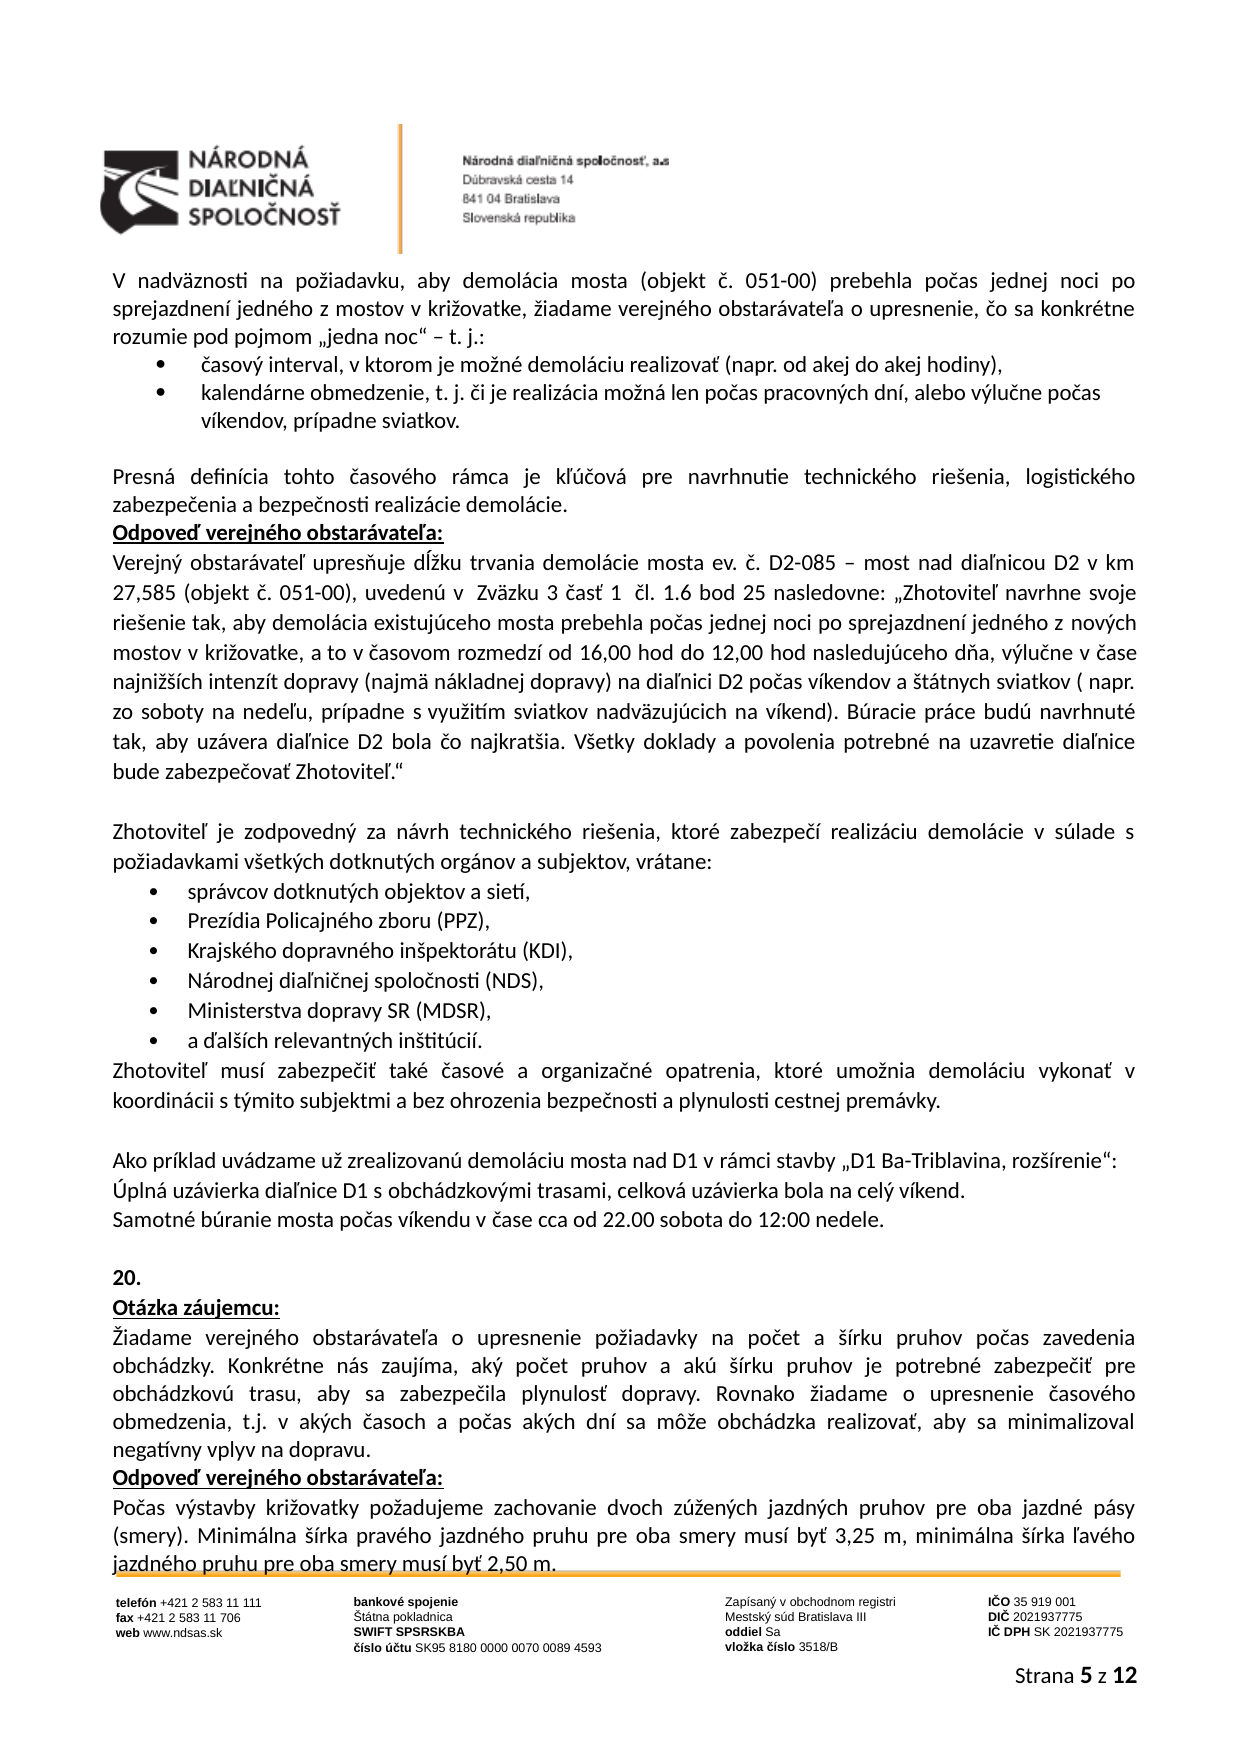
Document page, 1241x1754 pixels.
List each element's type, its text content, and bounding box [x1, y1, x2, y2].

text Verejný obstarávateľ upresňuje dĺžku trvania demolácie mosta ev. č. D2-085 – most nad diaľnicou D2 v km 27,585 (objekt č. 051-00), uvedenú v Zväzku 3 časť 1 čl. 1.6 bod 25 nasledovne: „Zhotoviteľ navrhne svoje riešenie tak, aby demolácia existujúceho mosta prebehla počas jednej noci po sprejazdnení jedného z nových mostov v križovatke, a to v časovom rozmedzí od 16,00 hod do 12,00 hod nasledujúceho dňa, výlučne v čase najnižších intenzít dopravy (najmä nákladnej dopravy) na diaľnici D2 počas víkendov a štátnych sviatkov ( napr. zo soboty na nedeľu, prípadne s využitím sviatkov nadväzujúcich na víkend). Búracie práce budú navrhnuté tak, aby uzávera diaľnice D2 bola čo najkratšia. Všetky doklady a povolenia potrebné na uzavretie diaľnice bude zabezpečovať Zhotoviteľ.“ [112, 548, 1137, 785]
text Odpoveď verejného obstarávateľa: [112, 518, 1137, 546]
list Ministerstva dopravy SR (MDSR), [150, 996, 1137, 1024]
text Samotné búranie mosta počas víkendu v čase cca od 22.00 sobota do 12:00 nedele. [112, 1206, 1137, 1234]
text Úplná uzávierka diaľnice D1 s obchádzkovými trasami, celková uzávierka bola na celý víkend. [112, 1176, 1137, 1204]
text Žiadame verejného obstarávateľa o upresnenie požiadavky na počet a šírku pruhov počas zavedenia obchádzky. Konkrétne nás zaujíma, aký počet pruhov a akú šírku pruhov je potrebné zabezpečiť pre obchádzkovú trasu, aby sa zabezpečila plynulosť dopravy. Rovnako žiadame o upresnenie časového obmedzenia, t.j. v akých časoch a počas akých dní sa môže obchádzka realizovať, aby sa minimalizoval negatívny vplyv na dopravu. [112, 1323, 1137, 1463]
list časový interval, v ktorom je možné demoláciu realizovať (napr. od akej do akej hodiny), [157, 350, 1137, 378]
list správcov dotknutých objektov a sietí, [150, 877, 1137, 905]
list Národnej diaľničnej spoločnosti (NDS), [150, 966, 1137, 994]
text V nadväznosti na požiadavku, aby demolácia mosta (objekt č. 051-00) prebehla počas jednej noci po sprejazdnení jedného z mostov v križovatke, žiadame verejného obstarávateľa o upresnenie, čo sa konkrétne rozumie pod pojmom „jedna noc“ – t. j.: [112, 266, 1137, 350]
text Presná definícia tohto časového rámca je kľúčová pre navrhnutie technického riešenia, logistického zabezpečenia a bezpečnosti realizácie demolácie. [112, 462, 1137, 518]
text 20. [112, 1263, 1137, 1292]
list Prezídia Policajného zboru (PPZ), [150, 907, 1137, 935]
text Počas výstavby križovatky požadujeme zachovanie dvoch zúžených jazdných pruhov pre oba jazdné pásy (smery). Minimálna šírka pravého jazdného pruhu pre oba smery musí byť 3,25 m, minimálna šírka ľavého jazdného pruhu pre oba smery musí byť 2,50 m. [112, 1493, 1137, 1577]
list a ďalších relevantných inštitúcií. [150, 1026, 1137, 1054]
text Zhotoviteľ musí zabezpečiť také časové a organizačné opatrenia, ktoré umožnia demoláciu vykonať v koordinácii s týmito subjektmi a bez ohrozenia bezpečnosti a plynulosti cestnej premávky. [112, 1056, 1137, 1114]
text Otázka záujemcu: [112, 1293, 1137, 1321]
list Krajského dopravného inšpektorátu (KDI), [150, 937, 1137, 964]
text Odpoveď verejného obstarávateľa: [112, 1463, 1137, 1491]
list kalendárne obmedzenie, t. j. či je realizácia možná len počas pracovných dní, alebo výlučne počas víkendov, prípadne sviatkov. [157, 378, 1137, 434]
text Zhotoviteľ je zodpovedný za návrh technického riešenia, ktoré zabezpečí realizáciu demolácie v súlade s požiadavkami všetkých dotknutých orgánov a subjektov, vrátane: [112, 817, 1137, 875]
text Ako príklad uvádzame už zrealizovanú demoláciu mosta nad D1 v rámci stavby „D1 Ba-Triblavina, rozšírenie“: [112, 1146, 1137, 1174]
